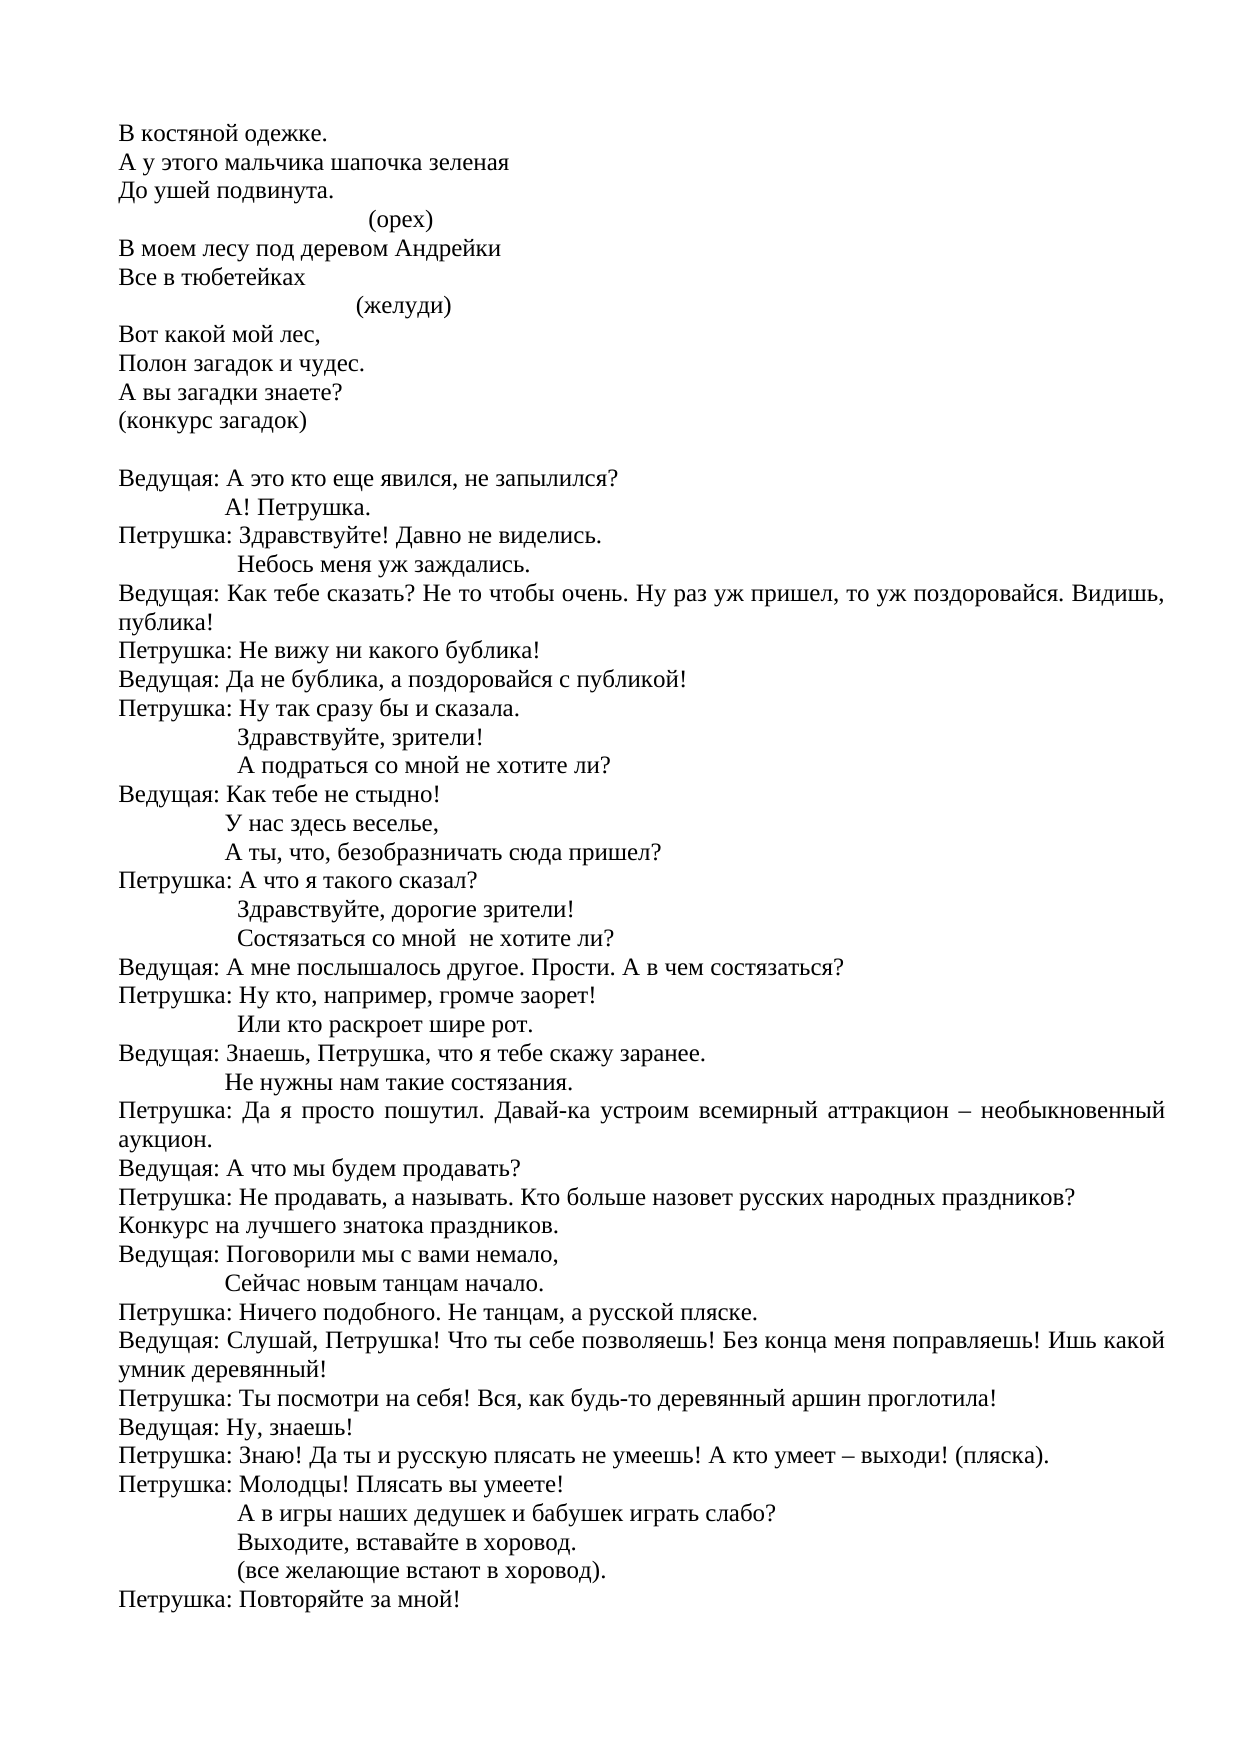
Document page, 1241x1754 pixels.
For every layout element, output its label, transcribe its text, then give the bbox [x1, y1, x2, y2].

text (орех) [118, 204, 1167, 233]
text А! Петрушка. [118, 492, 1167, 521]
text До ушей подвинута. [118, 176, 1167, 204]
text Вот какой мой лес, [118, 319, 1167, 348]
text Полон загадок и чудес. [118, 348, 1167, 377]
text Ведущая: А это кто еще явился, не запылился? [118, 463, 1167, 492]
text В костяной одежке. [118, 118, 1167, 147]
text Все в тюбетейках [118, 262, 1167, 291]
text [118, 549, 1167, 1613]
text (конкурс загадок) [118, 406, 1167, 434]
text (желуди) [118, 291, 1167, 319]
text А у этого мальчика шапочка зеленая [118, 147, 1167, 176]
text А вы загадки знаете? [118, 377, 1167, 406]
text В моем лесу под деревом Андрейки [118, 233, 1167, 262]
text Петрушка: Здравствуйте! Давно не виделись. [118, 521, 1167, 549]
